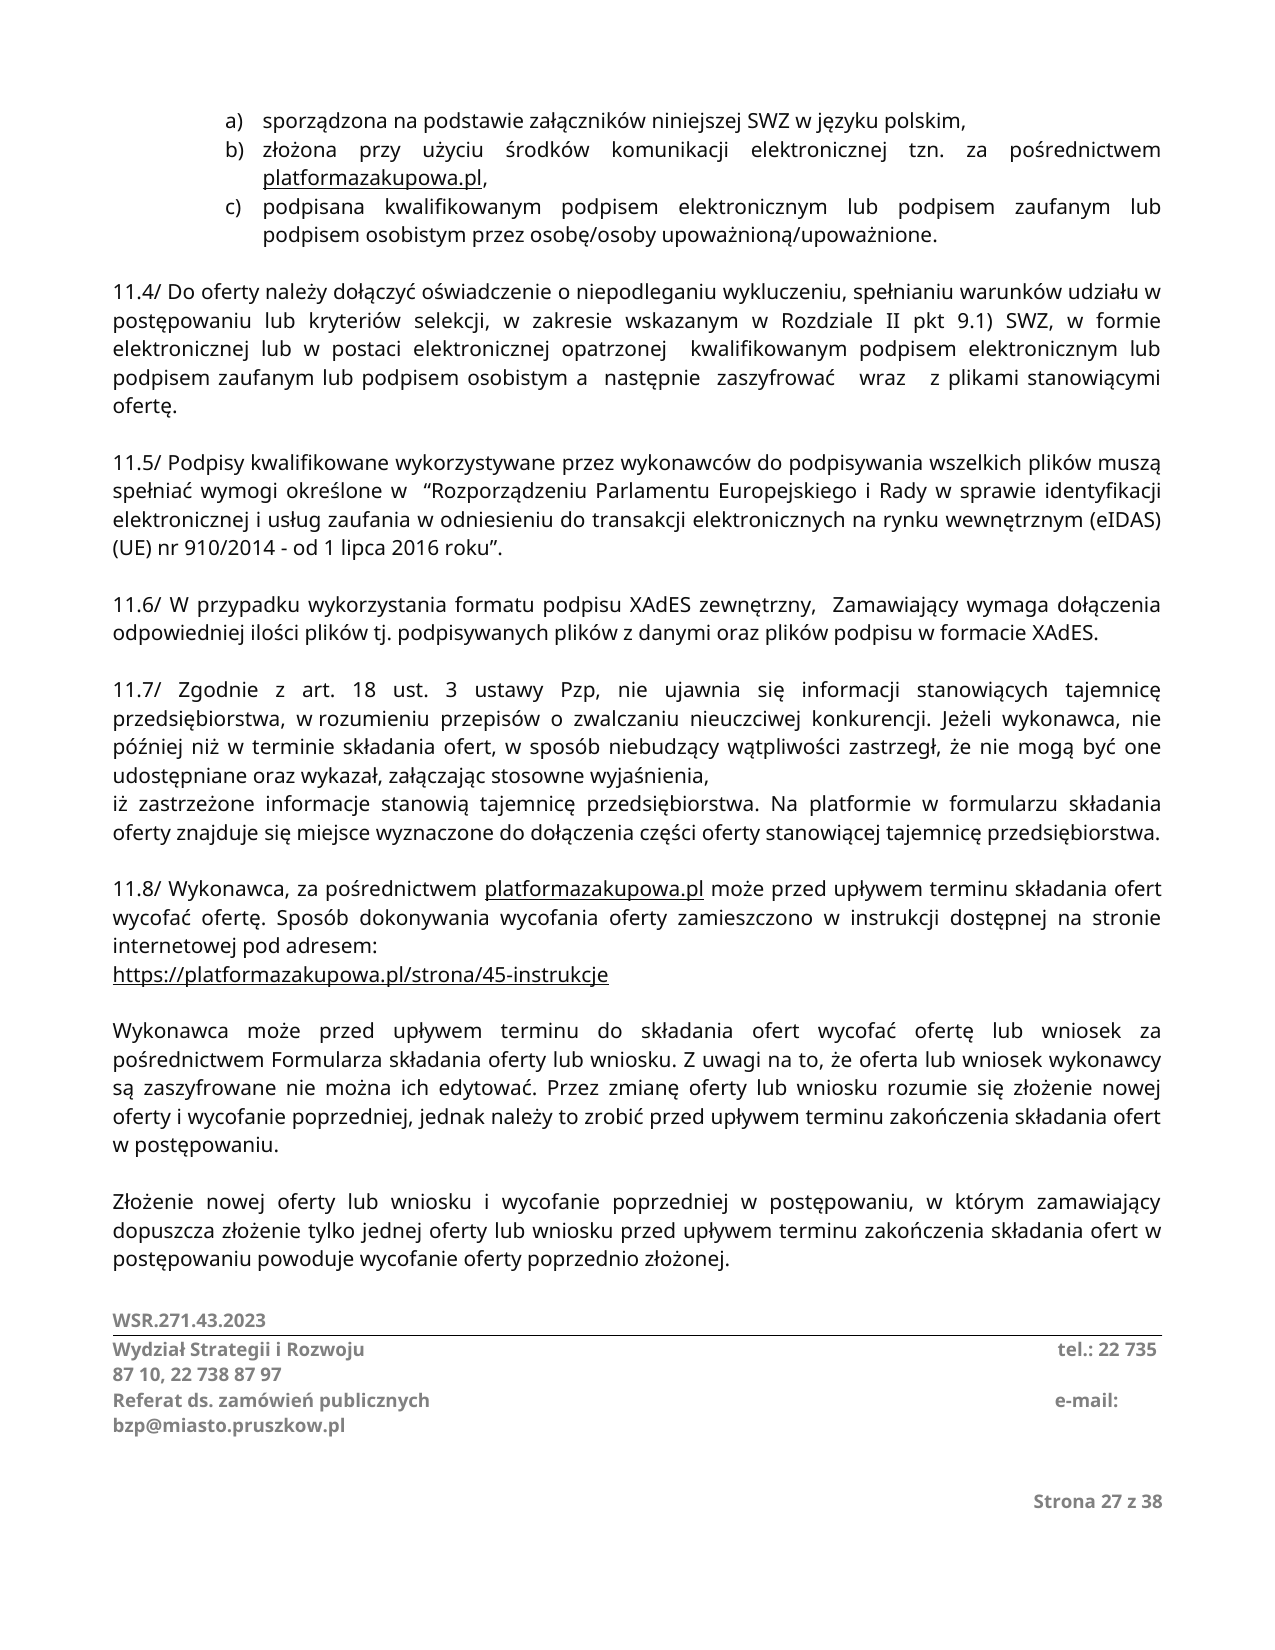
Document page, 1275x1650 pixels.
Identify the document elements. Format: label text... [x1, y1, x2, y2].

text 11.6/ W przypadku wykorzystania formatu podpisu XAdES zewnętrzny, Zamawiający wymaga dołączenia odpowiedniej ilości plików tj. podpisywanych plików z danymi oraz plików podpisu w formacie XAdES. [112, 590, 1162, 647]
text Złożenie nowej oferty lub wniosku i wycofanie poprzedniej w postępowaniu, w którym zamawiający dopuszcza złożenie tylko jednej oferty lub wniosku przed upływem terminu zakończenia składania ofert w postępowaniu powoduje wycofanie oferty poprzednio złożonej. [112, 1187, 1162, 1273]
text 11.8/ Wykonawca, za pośrednictwem platformazakupowa.pl może przed upływem terminu składania ofert wycofać ofertę. Sposób dokonywania wycofania oferty zamieszczono w instrukcji dostępnej na stronie internetowej pod adresem: [112, 874, 1162, 960]
list złożona przy użyciu środków komunikacji elektronicznej tzn. za pośrednictwem platformazakupowa.pl, [225, 135, 1162, 192]
text Wykonawca może przed upływem terminu do składania ofert wycofać ofertę lub wniosek za pośrednictwem Formularza składania oferty lub wniosku. Z uwagi na to, że oferta lub wniosek wykonawcy są zaszyfrowane nie można ich edytować. Przez zmianę oferty lub wniosku rozumie się złożenie nowej oferty i wycofanie poprzedniej, jednak należy to zrobić przed upływem terminu zakończenia składania ofert w postępowaniu. [112, 1017, 1162, 1159]
text 11.7/ Zgodnie z art. 18 ust. 3 ustawy Pzp, nie ujawnia się informacji stanowiących tajemnicę przedsiębiorstwa, w rozumieniu przepisów o zwalczaniu nieuczciwej konkurencji. Jeżeli wykonawca, nie później niż w terminie składania ofert, w sposób niebudzący wątpliwości zastrzegł, że nie mogą być one udostępniane oraz wykazał, załączając stosowne wyjaśnienia, [112, 675, 1162, 789]
list podpisana kwalifikowanym podpisem elektronicznym lub podpisem zaufanym lub podpisem osobistym przez osobę/osoby upoważnioną/upoważnione. [225, 192, 1162, 249]
text 11.4/ Do oferty należy dołączyć oświadczenie o niepodleganiu wykluczeniu, spełnianiu warunków udziału w postępowaniu lub kryteriów selekcji, w zakresie wskazanym w Rozdziale II pkt 9.1) SWZ, w formie elektronicznej lub w postaci elektronicznej opatrzonej kwalifikowanym podpisem elektronicznym lub podpisem zaufanym lub podpisem osobistym a następnie zaszyfrować wraz z plikami stanowiącymi ofertę. [112, 277, 1162, 419]
text iż zastrzeżone informacje stanowią tajemnicę przedsiębiorstwa. Na platformie w formularzu składania oferty znajduje się miejsce wyznaczone do dołączenia części oferty stanowiącej tajemnicę przedsiębiorstwa. [112, 789, 1162, 846]
list sporządzona na podstawie załączników niniejszej SWZ w języku polskim, [225, 107, 1162, 135]
text https://platformazakupowa.pl/strona/45-instrukcje [112, 960, 1162, 988]
text 11.5/ Podpisy kwalifikowane wykorzystywane przez wykonawców do podpisywania wszelkich plików muszą spełniać wymogi określone w “Rozporządzeniu Parlamentu Europejskiego i Rady w sprawie identyfikacji elektronicznej i usług zaufania w odniesieniu do transakcji elektronicznych na rynku wewnętrznym (eIDAS) (UE) nr 910/2014 - od 1 lipca 2016 roku”. [112, 448, 1162, 562]
